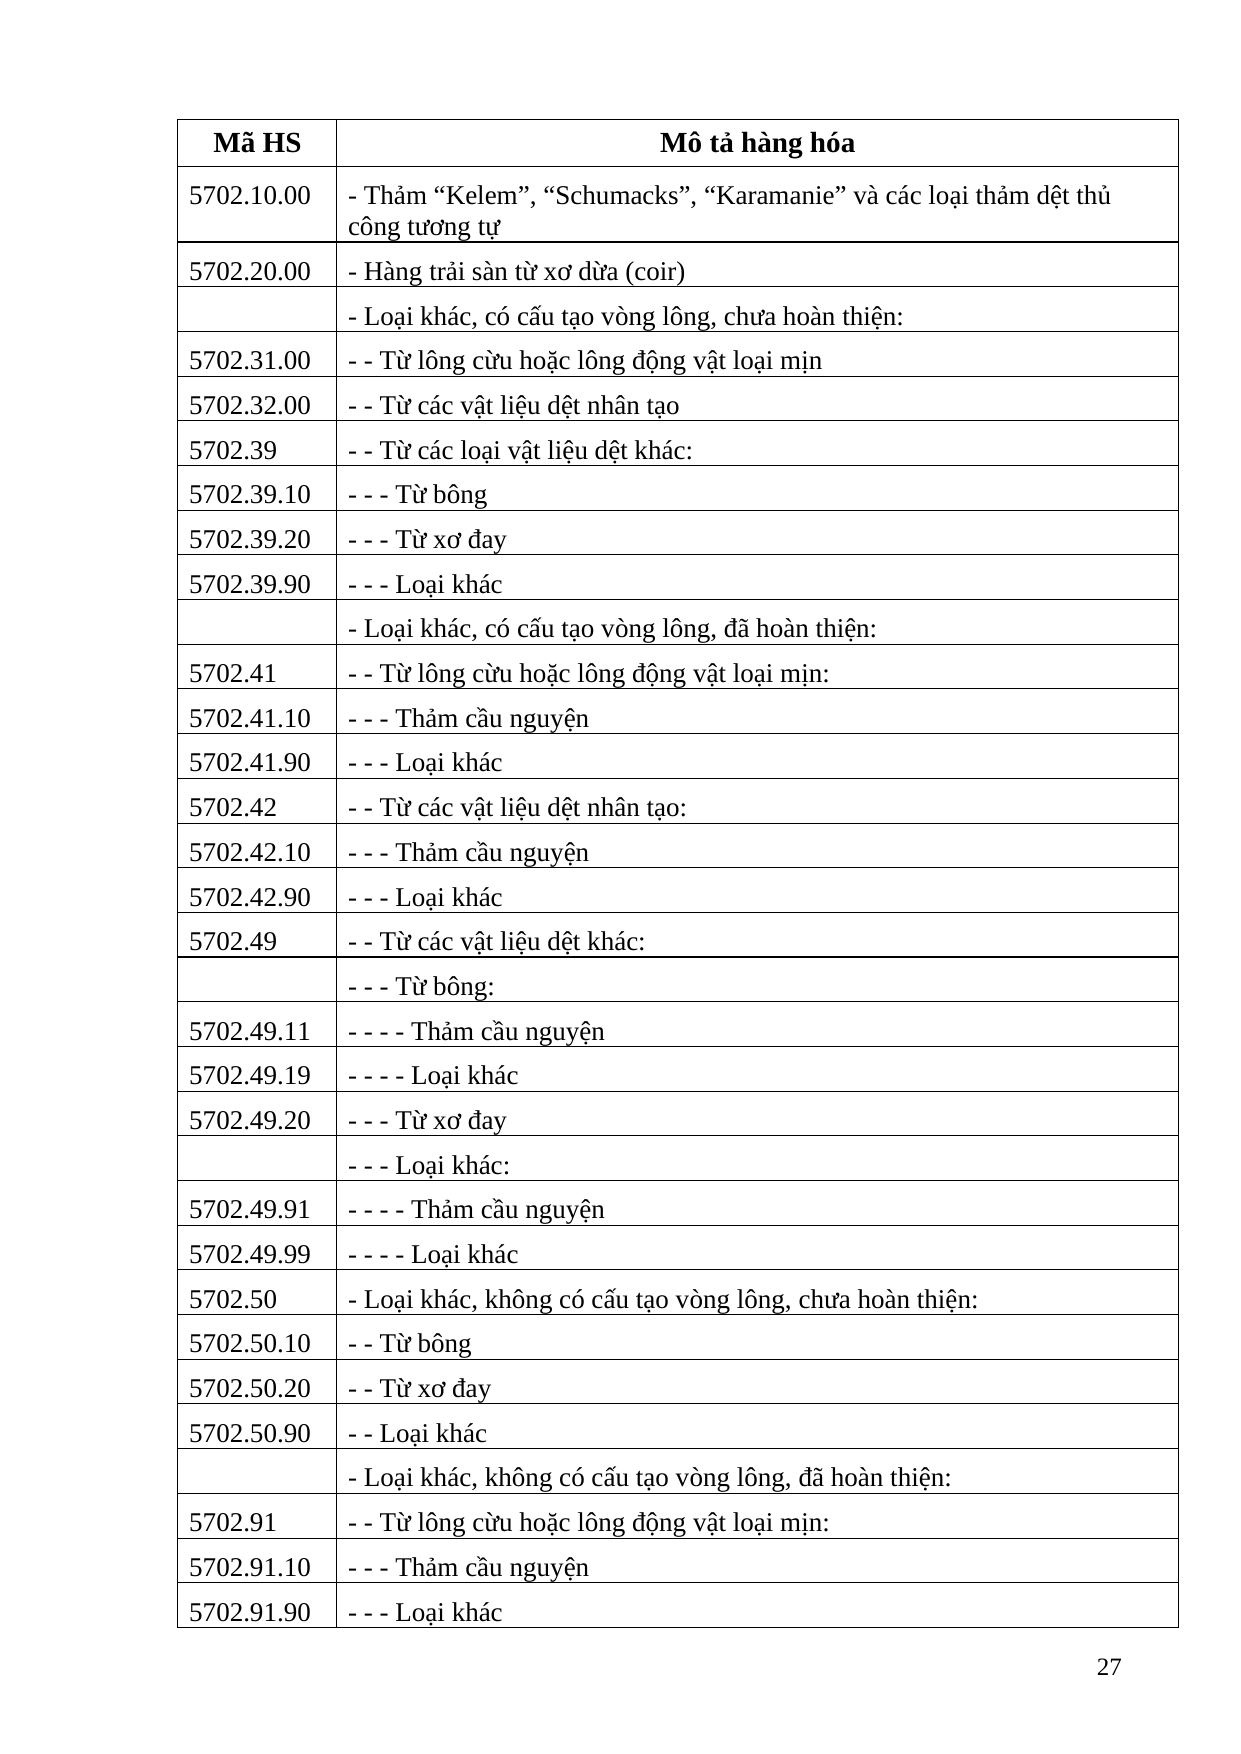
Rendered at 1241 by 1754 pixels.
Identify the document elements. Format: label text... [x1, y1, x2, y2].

table_cell - - - - Thảm cầu nguyện [337, 1181, 1178, 1224]
table_cell 5702.32.00 [178, 377, 336, 420]
table_cell 5702.42.10 [178, 824, 336, 867]
table_cell [178, 600, 336, 644]
table_cell 5702.31.00 [178, 332, 336, 376]
table_cell 5702.49.20 [178, 1092, 336, 1135]
table_cell 5702.49.19 [178, 1047, 336, 1091]
table_cell 5702.39 [178, 421, 336, 465]
table_cell 5702.49.11 [178, 1002, 336, 1046]
table_cell 5702.49 [178, 913, 336, 956]
table_cell 5702.41 [178, 645, 336, 688]
table_cell - - Từ các vật liệu dệt khác: [337, 913, 1178, 956]
table_cell - - - - Loại khác [337, 1226, 1178, 1269]
table_cell - - Từ các vật liệu dệt nhân tạo: [337, 779, 1178, 822]
table_cell 5702.50.20 [178, 1360, 336, 1403]
table_cell - - Từ các vật liệu dệt nhân tạo [337, 377, 1178, 420]
table_cell 5702.41.90 [178, 734, 336, 778]
table_cell - Loại khác, không có cấu tạo vòng lông, chưa hoàn thiện: [337, 1270, 1178, 1314]
table_cell - - - Thảm cầu nguyện [337, 1539, 1178, 1582]
table_cell - - - Loại khác [337, 1583, 1178, 1627]
table_cell - Loại khác, có cấu tạo vòng lông, đã hoàn thiện: [337, 600, 1178, 644]
table_cell [178, 1136, 336, 1180]
table_cell [178, 287, 336, 331]
table_cell 5702.50 [178, 1270, 336, 1314]
table_cell - - Từ các loại vật liệu dệt khác: [337, 421, 1178, 465]
table_cell - - Từ lông cừu hoặc lông động vật loại mịn: [337, 1494, 1178, 1537]
table_cell - - - Loại khác [337, 734, 1178, 778]
table_cell - - Từ lông cừu hoặc lông động vật loại mịn [337, 332, 1178, 376]
table_cell - Thảm “Kelem”, “Schumacks”, “Karamanie” và các loại thảm dệt thủ công tương tự [337, 167, 1178, 241]
table_cell [178, 958, 336, 1001]
table_cell - - Từ lông cừu hoặc lông động vật loại mịn: [337, 645, 1178, 688]
table_cell - - - - Loại khác [337, 1047, 1178, 1091]
table_cell 5702.42.90 [178, 868, 336, 912]
table_cell - - - Từ xơ đay [337, 511, 1178, 554]
table_cell - - - Thảm cầu nguyện [337, 824, 1178, 867]
table_cell - - Loại khác [337, 1404, 1178, 1448]
table_cell - - Từ xơ đay [337, 1360, 1178, 1403]
table_cell 5702.91.90 [178, 1583, 336, 1627]
table_cell - - - Loại khác [337, 868, 1178, 912]
table_cell - - - - Thảm cầu nguyện [337, 1002, 1178, 1046]
table_header Mã HS [178, 120, 336, 166]
table_cell 5702.49.91 [178, 1181, 336, 1224]
table_cell 5702.39.90 [178, 555, 336, 599]
table_cell - - - Từ xơ đay [337, 1092, 1178, 1135]
table_cell - - - Loại khác [337, 555, 1178, 599]
table_cell 5702.41.10 [178, 689, 336, 733]
table_header Mô tả hàng hóa [337, 120, 1178, 166]
table_cell 5702.10.00 [178, 167, 336, 241]
table_cell 5702.50.90 [178, 1404, 336, 1448]
table_cell - - - Loại khác: [337, 1136, 1178, 1180]
table_cell - Loại khác, có cấu tạo vòng lông, chưa hoàn thiện: [337, 287, 1178, 331]
table_cell - Loại khác, không có cấu tạo vòng lông, đã hoàn thiện: [337, 1449, 1178, 1493]
table_cell - - - Từ bông: [337, 958, 1178, 1001]
table_cell - Hàng trải sàn từ xơ dừa (coir) [337, 243, 1178, 286]
table_cell 5702.91 [178, 1494, 336, 1537]
table_cell 5702.39.10 [178, 466, 336, 509]
table_cell - - - Thảm cầu nguyện [337, 689, 1178, 733]
table_cell [178, 1449, 336, 1493]
table_cell - - Từ bông [337, 1315, 1178, 1359]
table_cell 5702.42 [178, 779, 336, 822]
table_cell 5702.91.10 [178, 1539, 336, 1582]
table_cell 5702.20.00 [178, 243, 336, 286]
table_cell 5702.49.99 [178, 1226, 336, 1269]
table_cell 5702.50.10 [178, 1315, 336, 1359]
table_cell - - - Từ bông [337, 466, 1178, 509]
table_cell 5702.39.20 [178, 511, 336, 554]
